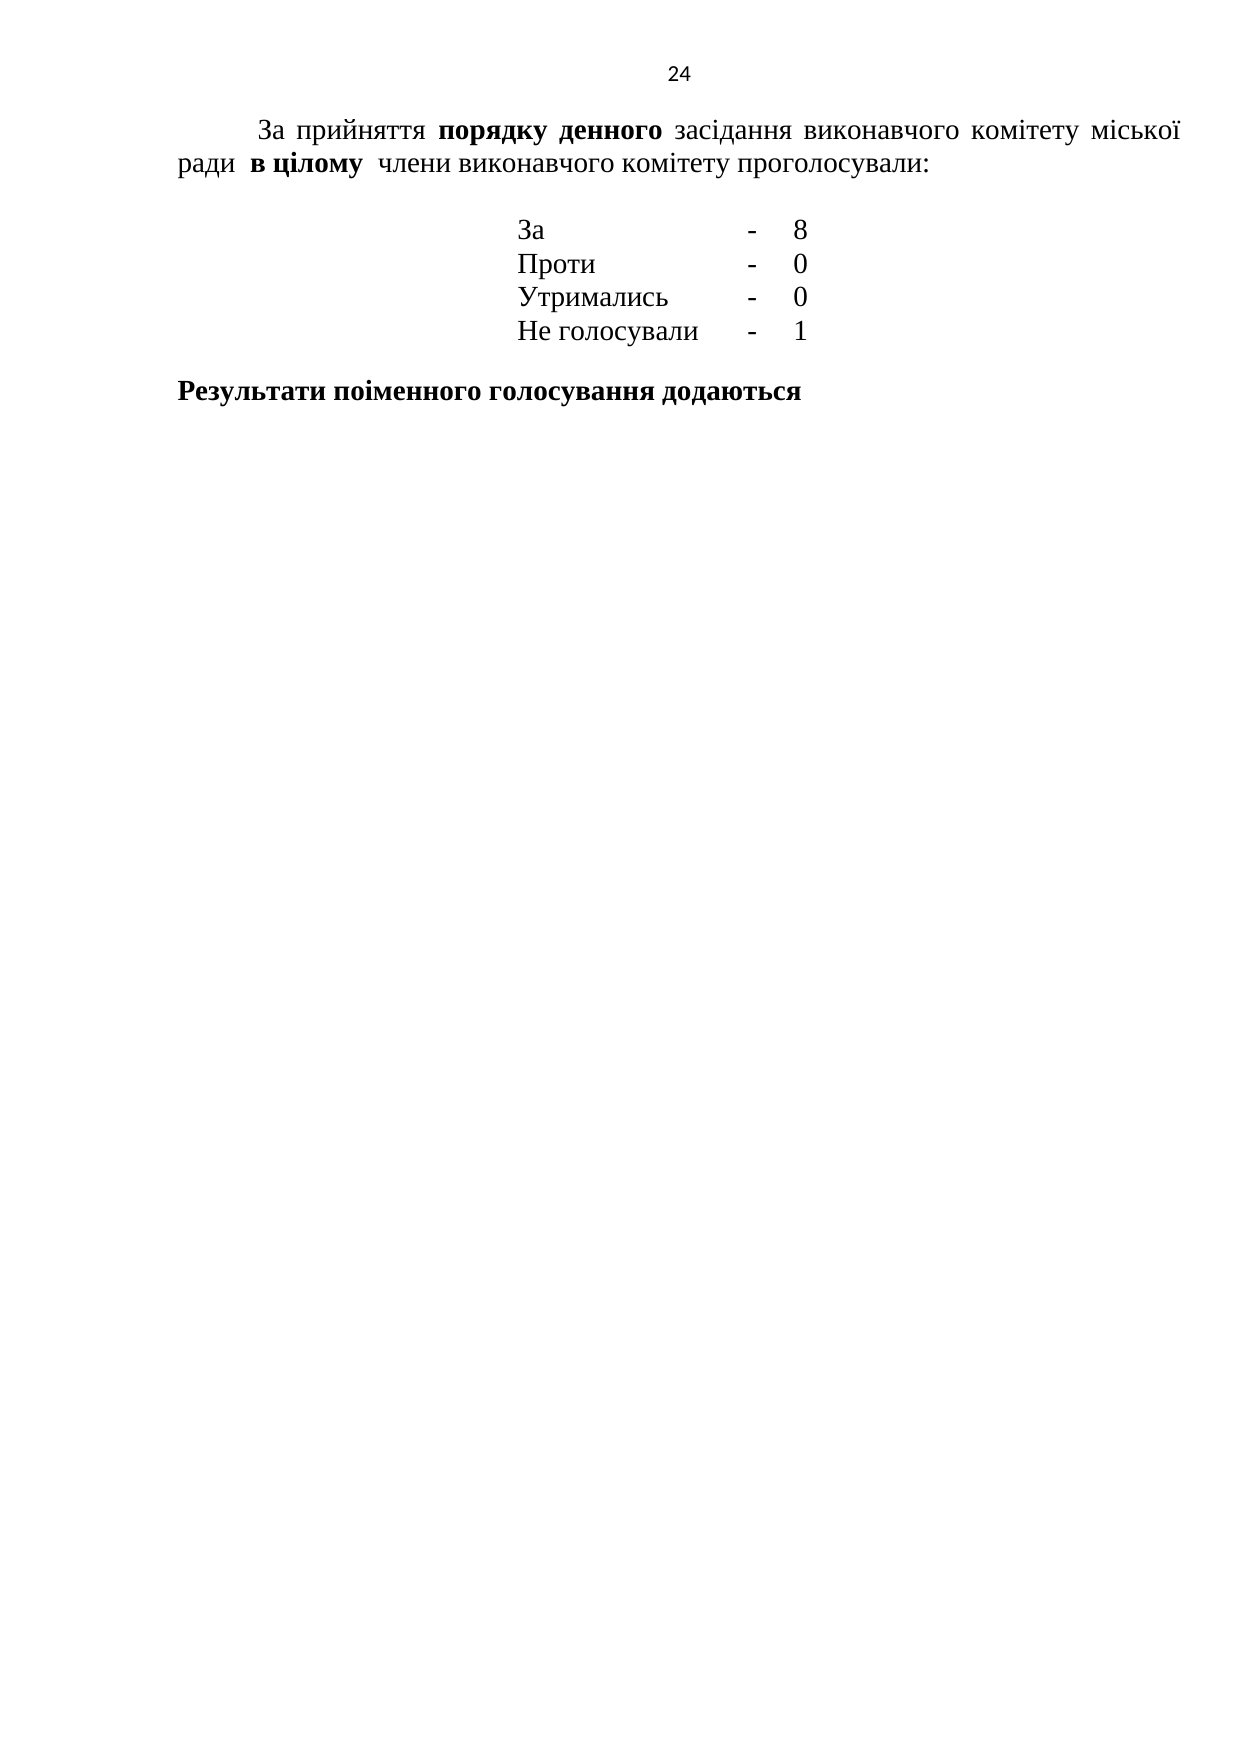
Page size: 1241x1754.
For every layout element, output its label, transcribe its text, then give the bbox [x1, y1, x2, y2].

text За прийняття порядку денного засідання виконавчого комітету міської ради в цілому члени виконавчого комітету проголосували: [177, 112, 1181, 179]
table_cell Утримались [506, 280, 736, 313]
table_header - 8 [736, 213, 852, 246]
table_header За [506, 213, 736, 246]
table_cell - 0 [736, 246, 852, 279]
table_cell - 1 [736, 313, 852, 347]
table_cell Не голосували [506, 313, 736, 347]
table_cell - 0 [736, 280, 852, 313]
table_cell Проти [506, 246, 736, 279]
text Результати поіменного голосування додаються [177, 374, 1181, 406]
